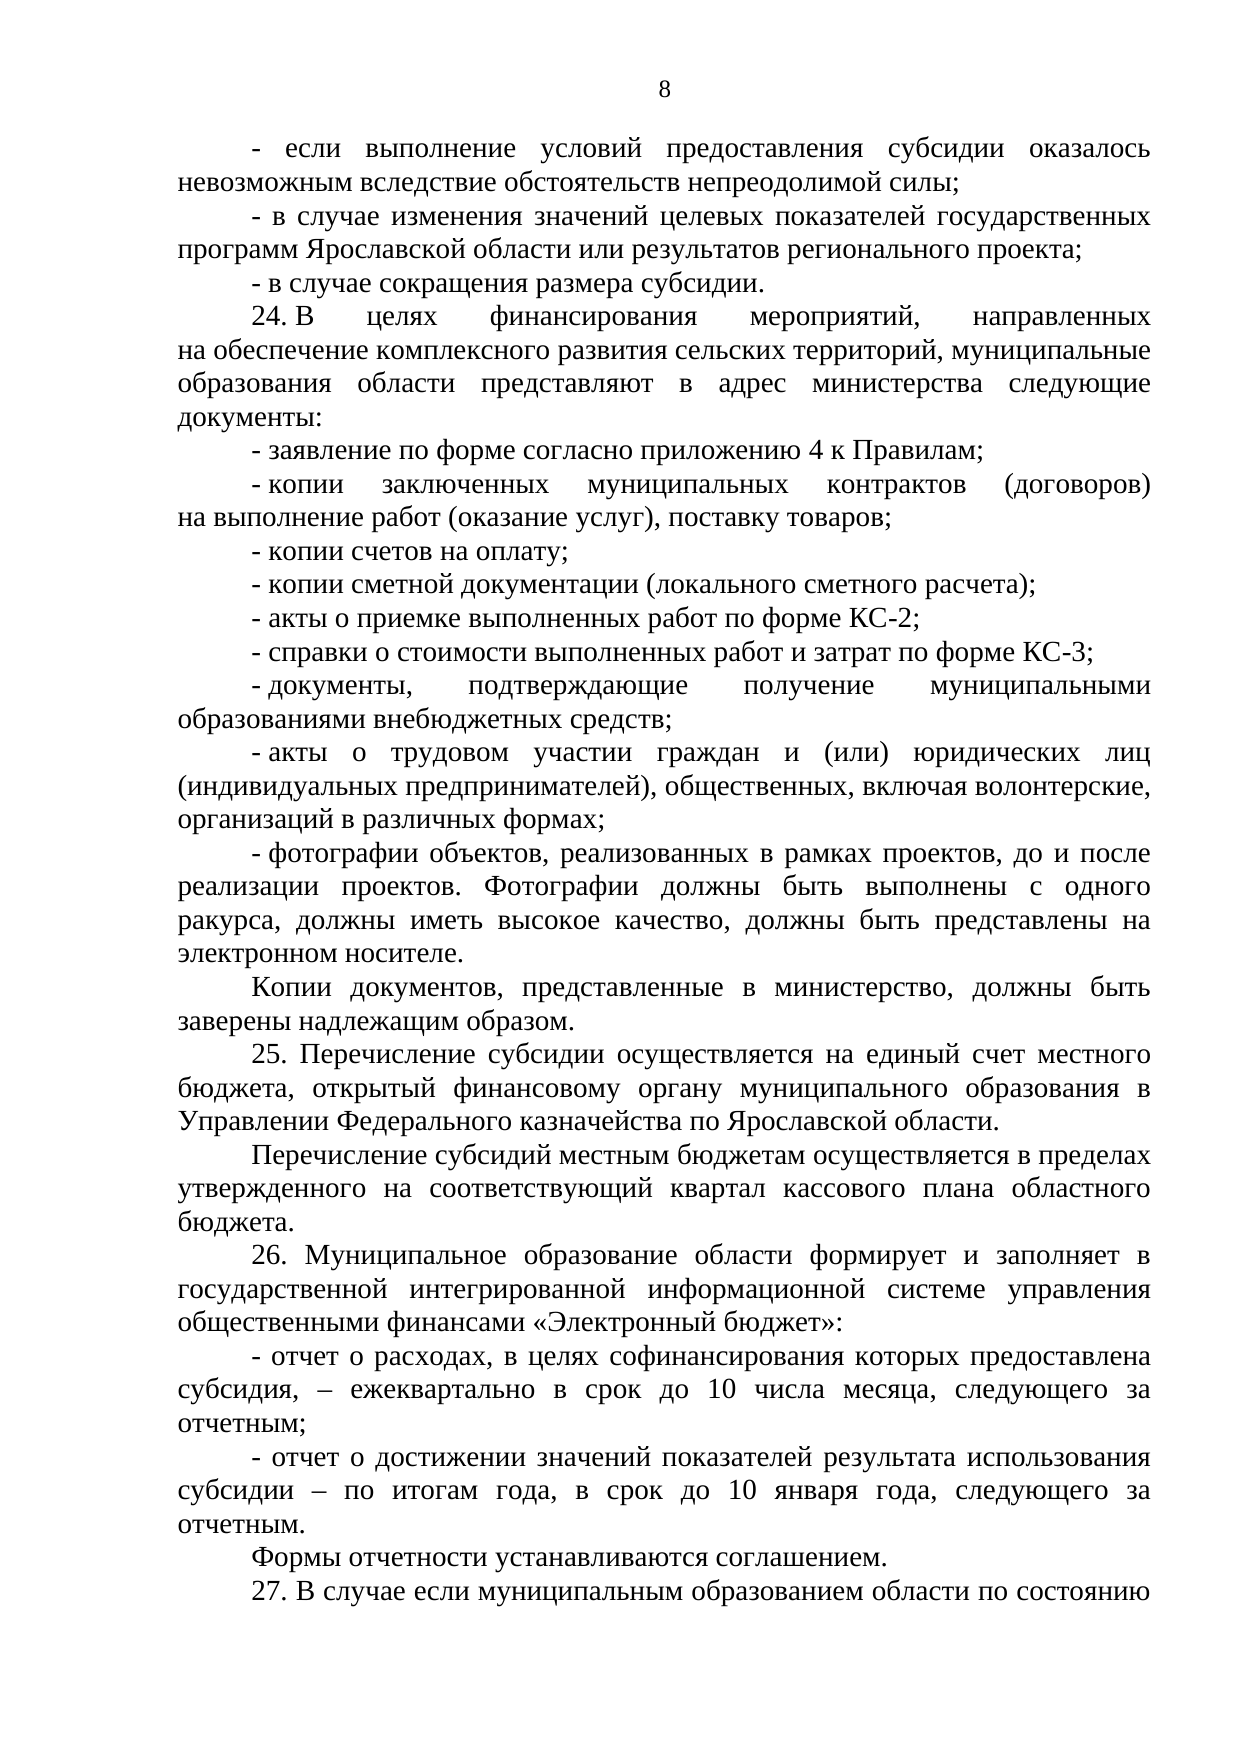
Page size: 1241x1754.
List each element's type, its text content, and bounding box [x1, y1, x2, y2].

text - в случае сокращения размера субсидии. [177, 265, 1152, 298]
text - акты о приемке выполненных работ по форме КС-2; [177, 600, 1152, 634]
text - копии счетов на оплату; [177, 533, 1152, 567]
text 25. Перечисление субсидии осуществляется на единый счет местного бюджета, открытый финансовому органу муниципального образования в Управлении Федерального казначейства по Ярославской области. [177, 1036, 1152, 1137]
text - справки о стоимости выполненных работ и затрат по форме КС-3; [177, 634, 1152, 667]
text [177, 1573, 1152, 1606]
text - в случае изменения значений целевых показателей государственных программ Ярославской области или результатов регионального проекта; [177, 198, 1152, 265]
text - документы, подтверждающие получение муниципальными образованиями внебюджетных средств; [177, 667, 1152, 734]
text 26. Муниципальное образование области формирует и заполняет в государственной интегрированной информационной системе управления общественными финансами «Электронный бюджет»: [177, 1237, 1152, 1338]
text - отчет о достижении значений показателей результата использования субсидии – по итогам года, в срок до 10 января года, следующего за отчетным. [177, 1439, 1152, 1539]
text Копии документов, представленные в министерство, должны быть заверены надлежащим образом. [177, 969, 1152, 1036]
text - акты о трудовом участии граждан и (или) юридических лиц (индивидуальных предпринимателей), общественных, включая волонтерские, организаций в различных формах; [177, 734, 1152, 835]
text Перечисление субсидий местным бюджетам осуществляется в пределах утвержденного на соответствующий квартал кассового плана областного бюджета. [177, 1137, 1152, 1237]
text Формы отчетности устанавливаются соглашением. [177, 1539, 1152, 1573]
text - если выполнение условий предоставления субсидии оказалось невозможным вследствие обстоятельств непреодолимой силы; [177, 131, 1152, 198]
text - отчет о расходах, в целях софинансирования которых предоставлена субсидия, – ежеквартально в срок до 10 числа месяца, следующего за отчетным; [177, 1338, 1152, 1439]
text - копии заключенных муниципальных контрактов (договоров) на выполнение работ (оказание услуг), поставку товаров; [177, 466, 1152, 533]
text - фотографии объектов, реализованных в рамках проектов, до и после реализации проектов. Фотографии должны быть выполнены с одного ракурса, должны иметь высокое качество, должны быть представлены на электронном носителе. [177, 835, 1152, 969]
text 24. В целях финансирования мероприятий, направленных на обеспечение комплексного развития сельских территорий, муниципальные образования области представляют в адрес министерства следующие документы: [177, 298, 1152, 432]
text - заявление по форме согласно приложению 4 к Правилам; [177, 432, 1152, 466]
text - копии сметной документации (локального сметного расчета); [177, 567, 1152, 600]
